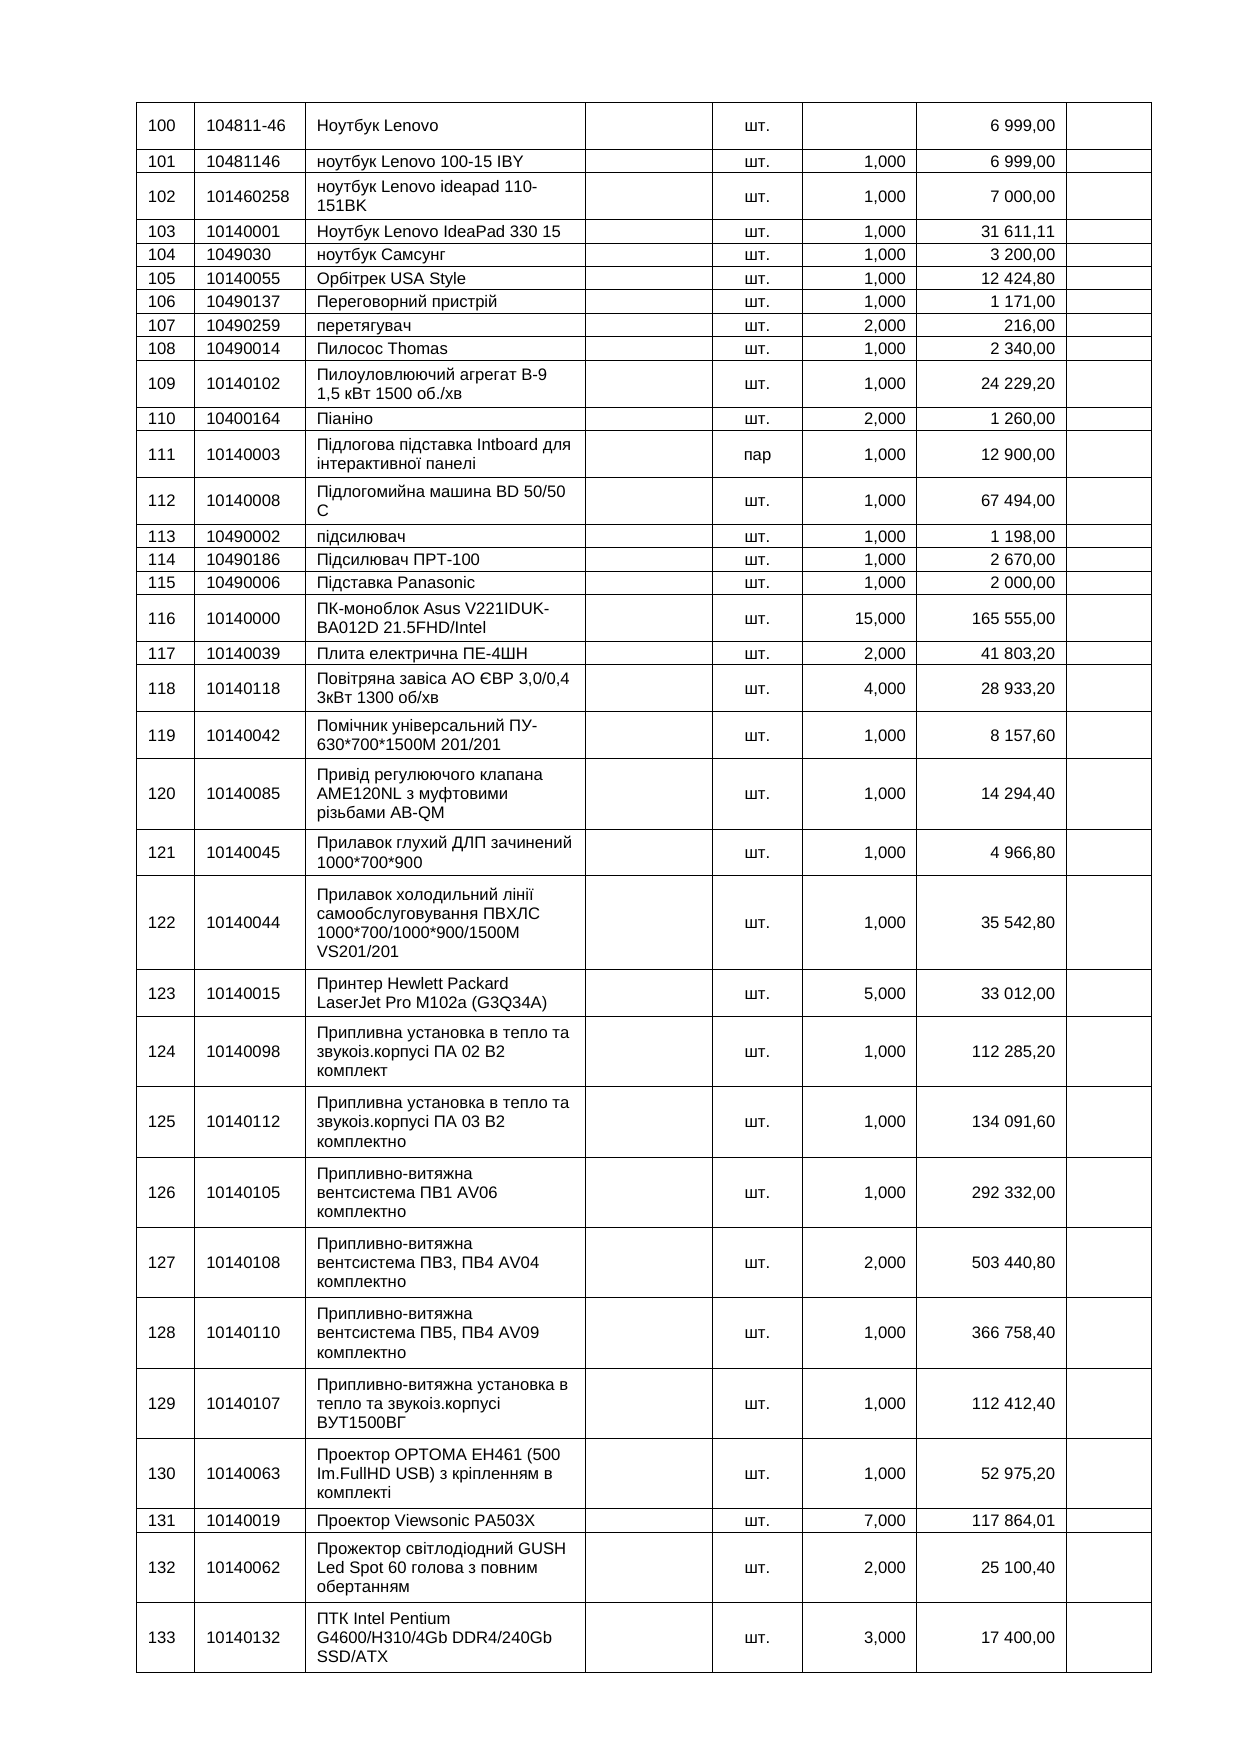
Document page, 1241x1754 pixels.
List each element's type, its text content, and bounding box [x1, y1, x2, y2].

table_cell 7 000,00 [917, 173, 1066, 219]
table_cell 110 [137, 408, 194, 430]
table_cell [586, 1603, 712, 1672]
table_cell 10140112 [195, 1087, 305, 1157]
table_cell 134 091,60 [917, 1087, 1066, 1157]
table_cell Принтер Hewlett Packard LaserJet Pro M102a (G3Q34A) [306, 970, 585, 1016]
table_cell [586, 150, 712, 172]
table_cell 10490186 [195, 548, 305, 571]
table_cell 10140008 [195, 478, 305, 524]
table_cell 2,000 [803, 642, 916, 664]
table_cell 31 611,11 [917, 220, 1066, 242]
table_cell 1,000 [803, 337, 916, 360]
table_cell 127 [137, 1228, 194, 1297]
table_cell [1067, 244, 1151, 266]
table_cell [1067, 548, 1151, 571]
table_cell шт. [713, 1533, 802, 1602]
table_cell 15,000 [803, 595, 916, 641]
table_cell ноутбук Lenovo 100-15 IBY [306, 150, 585, 172]
table_cell 2,000 [803, 1533, 916, 1602]
table_cell 67 494,00 [917, 478, 1066, 524]
table_cell 125 [137, 1087, 194, 1157]
table_cell [586, 244, 712, 266]
table_cell 1 198,00 [917, 525, 1066, 547]
table_cell 41 803,20 [917, 642, 1066, 664]
table_cell 10481146 [195, 150, 305, 172]
table_cell 10140110 [195, 1298, 305, 1367]
table_cell 1 171,00 [917, 290, 1066, 313]
table_cell Переговорний пристрій [306, 290, 585, 313]
table_cell 6 999,00 [917, 150, 1066, 172]
table_cell 131 [137, 1509, 194, 1532]
table_cell 1,000 [803, 290, 916, 313]
table_cell 126 [137, 1158, 194, 1227]
table_cell Прилавок холодильний лінії самообслуговування ПВХЛС 1000*700/1000*900/1500М VS201/201 [306, 876, 585, 969]
table_cell 28 933,20 [917, 665, 1066, 711]
table_cell 112 285,20 [917, 1017, 1066, 1086]
table_cell [586, 830, 712, 875]
table_cell [1067, 314, 1151, 336]
table_cell [586, 548, 712, 571]
table_cell 10490137 [195, 290, 305, 313]
table_cell [586, 431, 712, 477]
table_cell 1,000 [803, 244, 916, 266]
table_cell 1 260,00 [917, 408, 1066, 430]
table_cell шт. [713, 361, 802, 407]
table_cell [1067, 267, 1151, 289]
table_cell шт. [713, 478, 802, 524]
table_cell шт. [713, 1087, 802, 1157]
table_cell [586, 290, 712, 313]
table_cell 4 966,80 [917, 830, 1066, 875]
table_cell Піаніно [306, 408, 585, 430]
table_cell [586, 1369, 712, 1438]
table_cell [1067, 1533, 1151, 1602]
table_cell 10140055 [195, 267, 305, 289]
table_cell ноутбук Lenovo ideapad 110-151BK [306, 173, 585, 219]
table_cell [1067, 478, 1151, 524]
table_cell шт. [713, 220, 802, 242]
table_cell 503 440,80 [917, 1228, 1066, 1297]
table_cell 3,000 [803, 1603, 916, 1672]
table_cell 1,000 [803, 150, 916, 172]
table_cell 1,000 [803, 572, 916, 594]
table_cell 10140118 [195, 665, 305, 711]
table_cell 114 [137, 548, 194, 571]
table_cell [1067, 1439, 1151, 1508]
table_cell 1,000 [803, 361, 916, 407]
table_cell 10140107 [195, 1369, 305, 1438]
table_cell [1067, 1017, 1151, 1086]
table_cell 111 [137, 431, 194, 477]
table_cell 366 758,40 [917, 1298, 1066, 1367]
table_cell [1067, 595, 1151, 641]
table_cell Орбітрек USA Style [306, 267, 585, 289]
table_cell 1,000 [803, 431, 916, 477]
table_cell [586, 1509, 712, 1532]
table_cell 1,000 [803, 548, 916, 571]
table_cell Припливно-витяжна вентсистема ПВ5, ПВ4 AV09 комплектно [306, 1298, 585, 1367]
table_cell 105 [137, 267, 194, 289]
table_cell [586, 642, 712, 664]
table_cell 104 [137, 244, 194, 266]
table_cell 10140039 [195, 642, 305, 664]
table_cell [586, 1439, 712, 1508]
table_cell 122 [137, 876, 194, 969]
table_cell Пилоуловлюючий агрегат В-9 1,5 кВт 1500 об./хв [306, 361, 585, 407]
table_cell [586, 408, 712, 430]
table_cell 1,000 [803, 759, 916, 828]
table_cell 2,000 [803, 1228, 916, 1297]
table_cell 1,000 [803, 173, 916, 219]
table_cell шт. [713, 876, 802, 969]
table_cell [1067, 1298, 1151, 1367]
table_cell шт. [713, 642, 802, 664]
table_cell 12 424,80 [917, 267, 1066, 289]
table_cell 2,000 [803, 408, 916, 430]
table_cell 10490006 [195, 572, 305, 594]
table_cell [1067, 361, 1151, 407]
table_cell шт. [713, 1017, 802, 1086]
table_cell [1067, 1509, 1151, 1532]
table_cell [1067, 759, 1151, 828]
table_cell шт. [713, 665, 802, 711]
table_cell 112 412,40 [917, 1369, 1066, 1438]
table_cell 112 [137, 478, 194, 524]
table_cell шт. [713, 759, 802, 828]
table_cell шт. [713, 173, 802, 219]
table_cell [1067, 830, 1151, 875]
table_cell 2,000 [803, 314, 916, 336]
table_cell 8 157,60 [917, 712, 1066, 758]
table_cell 123 [137, 970, 194, 1016]
table_cell 117 864,01 [917, 1509, 1066, 1532]
table_cell шт. [713, 267, 802, 289]
table_cell 121 [137, 830, 194, 875]
table_cell Повітряна завіса АО ЄВР 3,0/0,4 3кВт 1300 об/хв [306, 665, 585, 711]
table_cell 10140015 [195, 970, 305, 1016]
table_cell 115 [137, 572, 194, 594]
table_cell [1067, 408, 1151, 430]
table_cell 25 100,40 [917, 1533, 1066, 1602]
table_cell шт. [713, 1228, 802, 1297]
table_cell [1067, 150, 1151, 172]
table_cell 107 [137, 314, 194, 336]
table_cell 118 [137, 665, 194, 711]
table_cell 1,000 [803, 1158, 916, 1227]
table_cell 108 [137, 337, 194, 360]
table_cell 2 000,00 [917, 572, 1066, 594]
table_cell [586, 173, 712, 219]
table_cell Припливно-витяжна установка в тепло та звукоіз.корпусі ВУТ1500ВГ [306, 1369, 585, 1438]
table_cell перетягувач [306, 314, 585, 336]
table_cell [1067, 220, 1151, 242]
table_cell 10140045 [195, 830, 305, 875]
table_cell шт. [713, 1509, 802, 1532]
table_cell 1,000 [803, 267, 916, 289]
table_cell 124 [137, 1017, 194, 1086]
table_cell Прожектор світлодіодний GUSH Led Spot 60 голова з повним обертанням [306, 1533, 585, 1602]
table_cell [1067, 103, 1151, 149]
table_cell [586, 525, 712, 547]
table_cell 292 332,00 [917, 1158, 1066, 1227]
table_cell Підлогова підставка Intboard для інтерактивної панелі [306, 431, 585, 477]
table_cell [803, 103, 916, 149]
table_cell [586, 1158, 712, 1227]
table_cell [586, 970, 712, 1016]
table_cell [1067, 173, 1151, 219]
table_cell шт. [713, 103, 802, 149]
table_cell Проектор Viewsonic PA503X [306, 1509, 585, 1532]
table_cell 113 [137, 525, 194, 547]
table_cell ПТК Intel Pentium G4600/H310/4Gb DDR4/240Gb SSD/ATX [306, 1603, 585, 1672]
table_cell шт. [713, 712, 802, 758]
table_cell Припливно-витяжна вентсистема ПВ1 AV06 комплектно [306, 1158, 585, 1227]
table_cell 10490002 [195, 525, 305, 547]
table_cell шт. [713, 337, 802, 360]
table_cell пар [713, 431, 802, 477]
table_cell 10140044 [195, 876, 305, 969]
table_cell 7,000 [803, 1509, 916, 1532]
table_cell 33 012,00 [917, 970, 1066, 1016]
table_cell 1049030 [195, 244, 305, 266]
table_cell підсилювач [306, 525, 585, 547]
table_cell шт. [713, 525, 802, 547]
table_cell [1067, 572, 1151, 594]
table_cell Помічник універсальний ПУ-630*700*1500М 201/201 [306, 712, 585, 758]
table_cell [586, 220, 712, 242]
table_cell [1067, 525, 1151, 547]
table_cell [1067, 290, 1151, 313]
table_cell 165 555,00 [917, 595, 1066, 641]
table_cell 5,000 [803, 970, 916, 1016]
table_cell [586, 361, 712, 407]
table_cell 24 229,20 [917, 361, 1066, 407]
table_cell 4,000 [803, 665, 916, 711]
table_cell 10140019 [195, 1509, 305, 1532]
table_cell шт. [713, 1603, 802, 1672]
table_cell ноутбук Самсунг [306, 244, 585, 266]
table_cell Припливна установка в тепло та звукоіз.корпусі ПА 02 В2 комплект [306, 1017, 585, 1086]
table_cell Ноутбук Lenovo IdeaPad 330 15 [306, 220, 585, 242]
table_cell 133 [137, 1603, 194, 1672]
table_cell [586, 572, 712, 594]
table_cell 10140000 [195, 595, 305, 641]
table_cell 1,000 [803, 876, 916, 969]
table_cell 1,000 [803, 830, 916, 875]
table_cell 109 [137, 361, 194, 407]
table_cell шт. [713, 572, 802, 594]
table_cell [586, 103, 712, 149]
table_cell ПК-моноблок Asus V221IDUK-BA012D 21.5FHD/Intel [306, 595, 585, 641]
table_cell [1067, 1603, 1151, 1672]
table_cell 14 294,40 [917, 759, 1066, 828]
table_cell 119 [137, 712, 194, 758]
table_cell 10140085 [195, 759, 305, 828]
table_cell 10140098 [195, 1017, 305, 1086]
table_cell [586, 1228, 712, 1297]
table_cell шт. [713, 970, 802, 1016]
table_cell шт. [713, 244, 802, 266]
table_cell 1,000 [803, 1017, 916, 1086]
table_cell 128 [137, 1298, 194, 1367]
table_cell [1067, 431, 1151, 477]
table_cell Плита електрична ПЕ-4ШН [306, 642, 585, 664]
table_cell шт. [713, 1369, 802, 1438]
table_cell Підставка Panasonic [306, 572, 585, 594]
table_cell шт. [713, 1298, 802, 1367]
table_cell [1067, 642, 1151, 664]
table_cell [1067, 970, 1151, 1016]
table_cell Пилосос Thomas [306, 337, 585, 360]
table_cell шт. [713, 408, 802, 430]
table_cell [586, 337, 712, 360]
table_cell шт. [713, 595, 802, 641]
table_cell [1067, 1228, 1151, 1297]
table_cell [586, 759, 712, 828]
table_cell 10490259 [195, 314, 305, 336]
table_cell 106 [137, 290, 194, 313]
table_cell 10140003 [195, 431, 305, 477]
table_cell шт. [713, 314, 802, 336]
table_cell шт. [713, 1158, 802, 1227]
table_cell [1067, 712, 1151, 758]
table_cell 1,000 [803, 525, 916, 547]
table_cell [586, 876, 712, 969]
table_cell Ноутбук Lenovo [306, 103, 585, 149]
table_cell Прилавок глухий ДЛП зачинений 1000*700*900 [306, 830, 585, 875]
table_cell 10140062 [195, 1533, 305, 1602]
table_cell 52 975,20 [917, 1439, 1066, 1508]
table_cell [586, 267, 712, 289]
table_cell шт. [713, 150, 802, 172]
table_cell шт. [713, 290, 802, 313]
table_cell 102 [137, 173, 194, 219]
table_cell 3 200,00 [917, 244, 1066, 266]
table_cell 10140108 [195, 1228, 305, 1297]
table_cell 101 [137, 150, 194, 172]
table_cell 216,00 [917, 314, 1066, 336]
table_cell [586, 1017, 712, 1086]
table_cell 10140132 [195, 1603, 305, 1672]
table_cell [586, 1533, 712, 1602]
table_cell 117 [137, 642, 194, 664]
table_cell 100 [137, 103, 194, 149]
table_cell Підсилювач ПРТ-100 [306, 548, 585, 571]
table_cell 10140001 [195, 220, 305, 242]
table_cell [586, 1087, 712, 1157]
table_cell Припливно-витяжна вентсистема ПВ3, ПВ4 AV04 комплектно [306, 1228, 585, 1297]
table_cell 1,000 [803, 220, 916, 242]
table_cell 10140105 [195, 1158, 305, 1227]
table_cell Привід регулюючого клапана AME120NL з муфтовими різьбами AB-QM [306, 759, 585, 828]
table_cell 101460258 [195, 173, 305, 219]
table_cell 130 [137, 1439, 194, 1508]
table_cell [586, 595, 712, 641]
table_cell 2 670,00 [917, 548, 1066, 571]
table_cell [586, 1298, 712, 1367]
table_cell [1067, 876, 1151, 969]
table_cell 116 [137, 595, 194, 641]
table_cell [586, 478, 712, 524]
table_cell 10140063 [195, 1439, 305, 1508]
table_cell 1,000 [803, 712, 916, 758]
table_cell [586, 665, 712, 711]
table_cell [1067, 1158, 1151, 1227]
table_cell 120 [137, 759, 194, 828]
table_cell 1,000 [803, 1087, 916, 1157]
table_cell 2 340,00 [917, 337, 1066, 360]
table_cell [586, 712, 712, 758]
table_cell шт. [713, 1439, 802, 1508]
table_cell 10140042 [195, 712, 305, 758]
table_cell 12 900,00 [917, 431, 1066, 477]
table_cell [1067, 337, 1151, 360]
table_cell Припливна установка в тепло та звукоіз.корпусі ПА 03 В2 комплектно [306, 1087, 585, 1157]
table_cell 10490014 [195, 337, 305, 360]
table_cell 10400164 [195, 408, 305, 430]
table_cell 1,000 [803, 1298, 916, 1367]
table_cell Проектор OPTOMA EH461 (500 Im.FullHD USB) з кріпленням в комплекті [306, 1439, 585, 1508]
table_cell 132 [137, 1533, 194, 1602]
table_cell 103 [137, 220, 194, 242]
table_cell 1,000 [803, 1439, 916, 1508]
table_cell 17 400,00 [917, 1603, 1066, 1672]
table_cell 1,000 [803, 478, 916, 524]
table_cell Підлогомийна машина BD 50/50 С [306, 478, 585, 524]
table_cell [1067, 1087, 1151, 1157]
table_cell шт. [713, 830, 802, 875]
table_cell [1067, 1369, 1151, 1438]
table_cell [1067, 665, 1151, 711]
table_cell шт. [713, 548, 802, 571]
table_cell 10140102 [195, 361, 305, 407]
table_cell 129 [137, 1369, 194, 1438]
table_cell 6 999,00 [917, 103, 1066, 149]
table_cell 35 542,80 [917, 876, 1066, 969]
table_cell 104811-46 [195, 103, 305, 149]
table_cell 1,000 [803, 1369, 916, 1438]
table_cell [586, 314, 712, 336]
